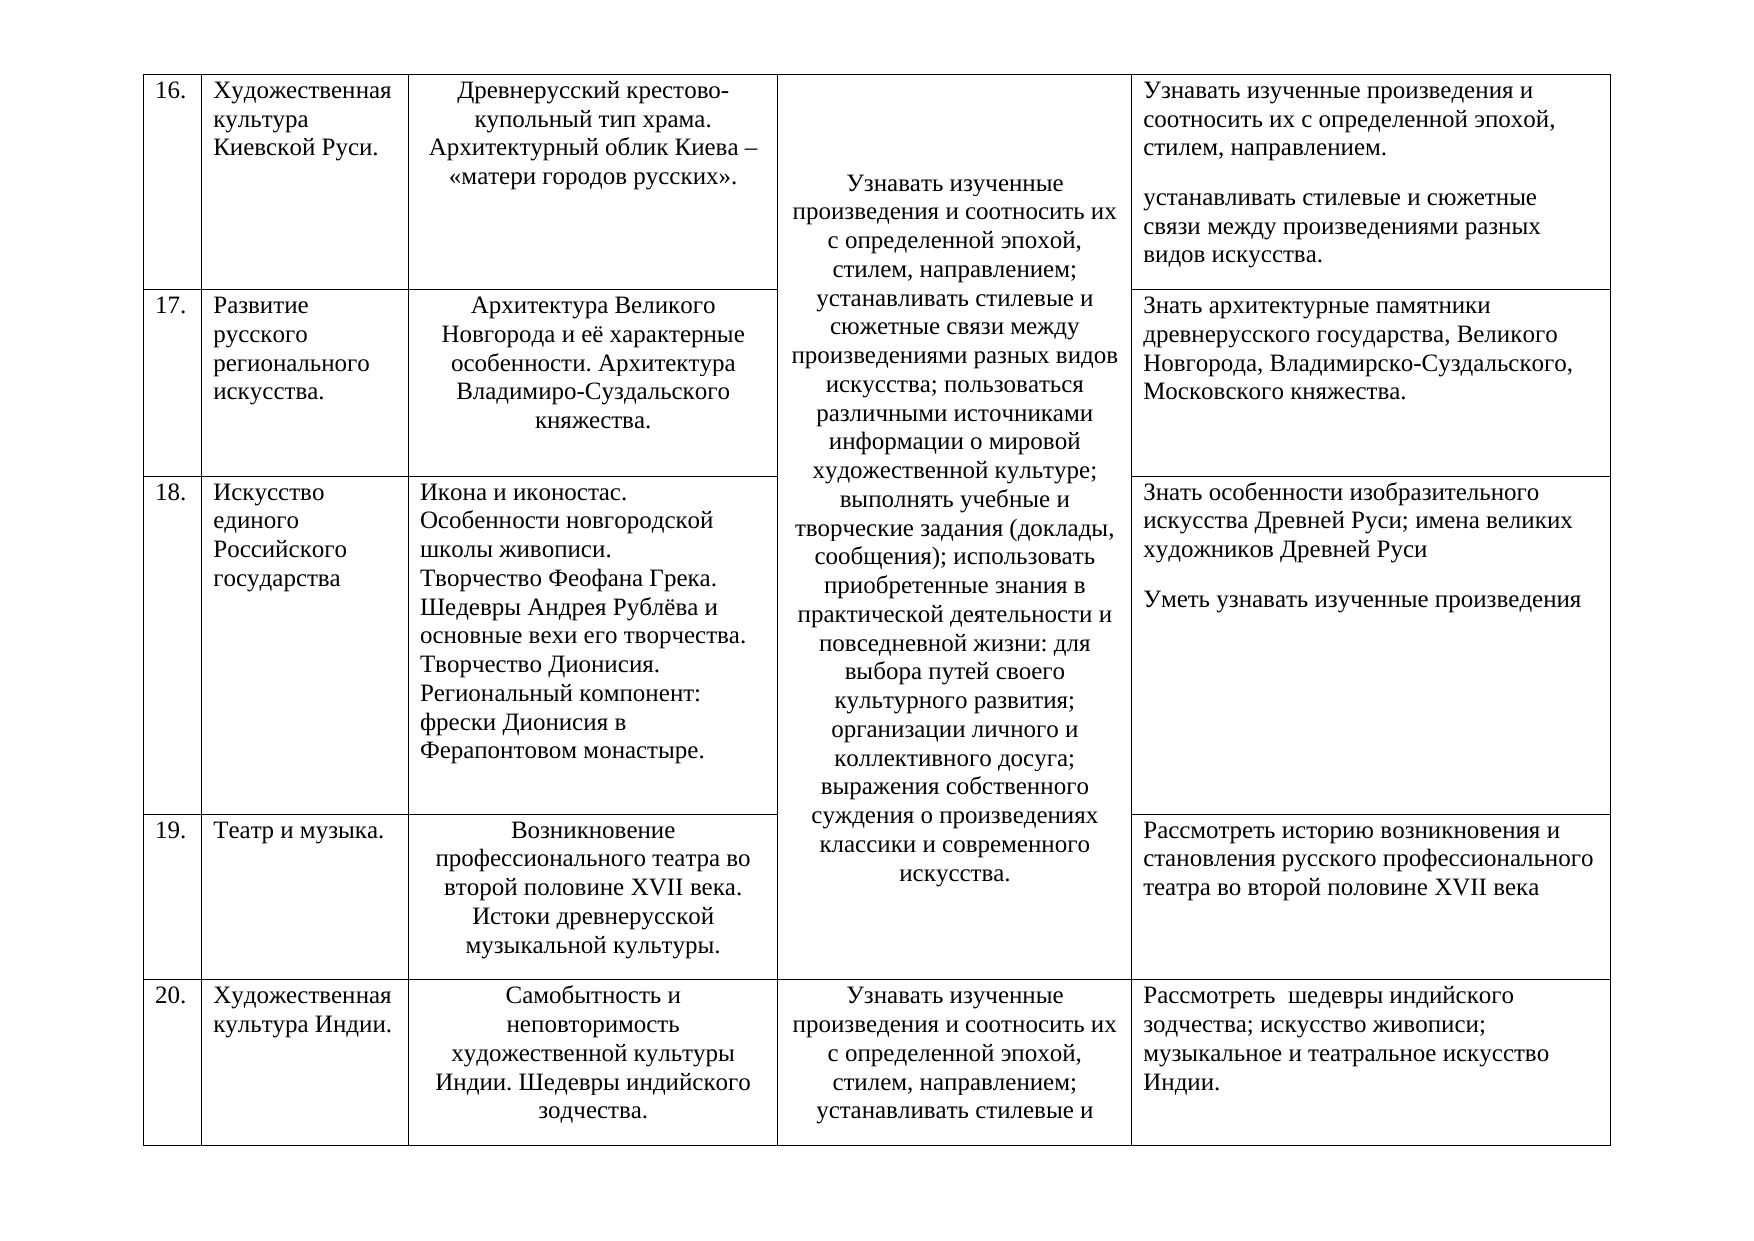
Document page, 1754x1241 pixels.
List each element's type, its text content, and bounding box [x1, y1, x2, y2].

table_cell [144, 477, 201, 814]
table_cell [144, 980, 201, 1145]
table_cell Возникновение профессионального театра во второй половине XVII века. Истоки древнерусской музыкальной культуры. [409, 815, 777, 979]
table_cell Узнавать изученные произведения и соотносить их с определенной эпохой, стилем, направлением. устанавливать стилевые и сюжетные связи между произведениями разных видов искусства. [1132, 75, 1610, 289]
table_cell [778, 75, 1131, 979]
table_cell Икона и иконостас. Особенности новгородской школы живописи. Творчество Феофана Грека. Шедевры Андрея Рублёва и основные вехи его творчества. Творчество Дионисия. Региональный компонент: фрески Дионисия в Ферапонтовом монастыре. [409, 477, 777, 814]
table_cell Художественная культура Индии. [202, 980, 408, 1145]
table_cell Самобытность и неповторимость художественной культуры Индии. Шедевры индийского зодчества. [409, 980, 777, 1145]
table_cell Театр и музыка. [202, 815, 408, 979]
table_cell [144, 815, 201, 979]
table_cell Рассмотреть историю возникновения и становления русского профессионального театра во второй половине XVII века [1132, 815, 1610, 979]
table_cell Знать архитектурные памятники древнерусского государства, Великого Новгорода, Владимирско-Суздальского, Московского княжества. [1132, 290, 1610, 476]
table_cell Рассмотреть шедевры индийского зодчества; искусство живописи; музыкальное и театральное искусство Индии. [1132, 980, 1610, 1145]
table_cell [144, 290, 201, 476]
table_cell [778, 980, 1131, 1145]
table_cell Знать особенности изобразительного искусства Древней Руси; имена великих художников Древней Руси Уметь узнавать изученные произведения [1132, 477, 1610, 814]
table_cell [144, 75, 201, 289]
table_cell Архитектура Великого Новгорода и её характерные особенности. Архитектура Владимиро-Суздальского княжества. [409, 290, 777, 476]
table_cell Древнерусский крестово-купольный тип храма. Архитектурный облик Киева – «матери городов русских». [409, 75, 777, 289]
table_cell Искусство единого Российского государства [202, 477, 408, 814]
table_cell Развитие русского регионального искусства. [202, 290, 408, 476]
table_cell Художественная культура Киевской Руси. [202, 75, 408, 289]
